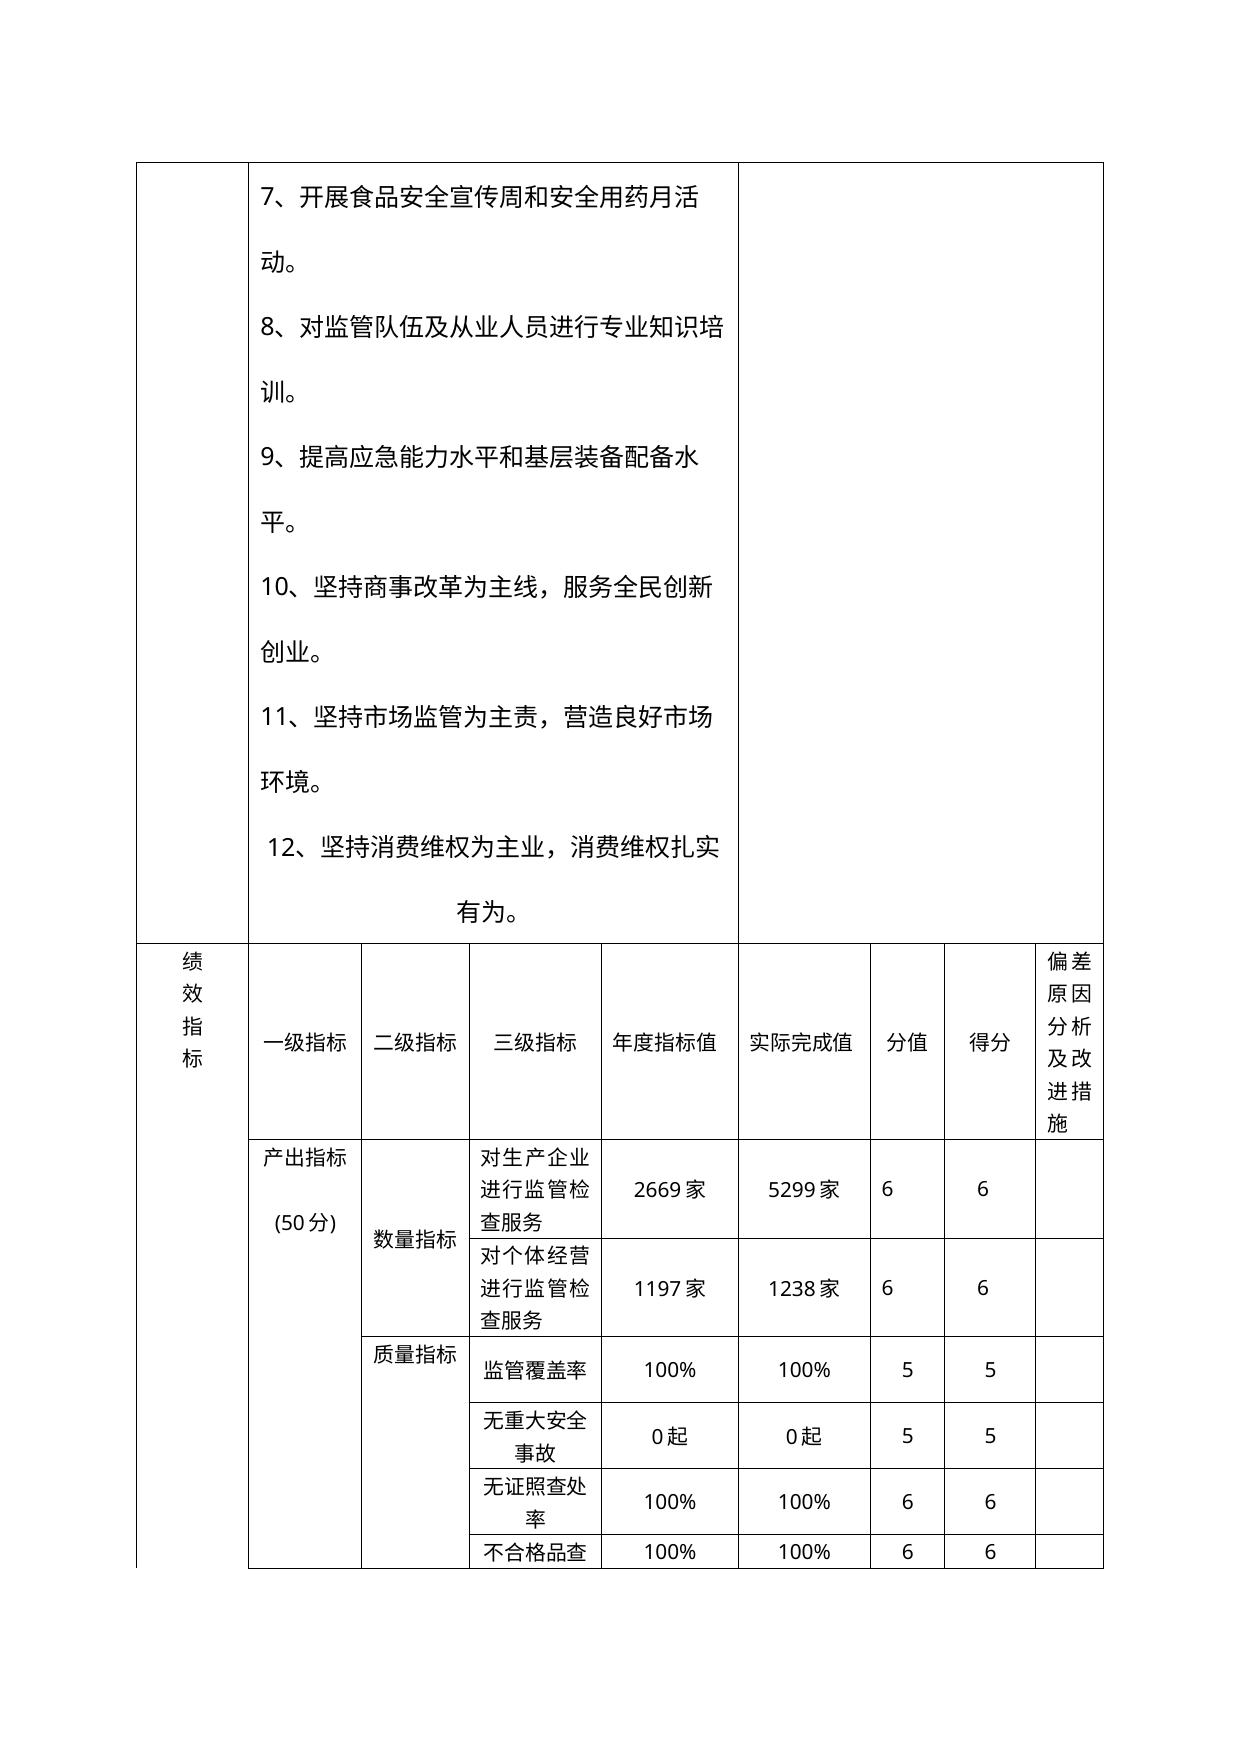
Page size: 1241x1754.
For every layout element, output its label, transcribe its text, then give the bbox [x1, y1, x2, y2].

table_cell 2669家 [602, 1140, 738, 1238]
table_cell 监管覆盖率 [470, 1337, 601, 1402]
table_cell [1036, 1403, 1103, 1468]
table_cell 对生产企业进行监管检查服务 [470, 1140, 601, 1238]
table_cell 100% [739, 1535, 870, 1568]
table_cell 无证照查处率 [470, 1469, 601, 1534]
table_cell 绩 效 指 标 [137, 944, 248, 1568]
table_cell 6 [871, 1239, 944, 1336]
table_cell 6 [871, 1140, 944, 1238]
table_cell [1036, 1239, 1103, 1336]
table_cell [1036, 1140, 1103, 1238]
table_cell 100% [602, 1469, 738, 1534]
table_cell 6 [871, 1469, 944, 1534]
table_cell 实际完成值 [739, 944, 870, 1139]
table_cell 5 [945, 1337, 1035, 1402]
table_cell 偏差原因分析及改进措施 [1036, 944, 1103, 1139]
table_cell 一级指标 [249, 944, 361, 1139]
table_cell 5299家 [739, 1140, 870, 1238]
table_cell 5 [945, 1403, 1035, 1468]
table_cell 6 [945, 1469, 1035, 1534]
table_cell 二级指标 [362, 944, 469, 1139]
table_cell 5 [871, 1403, 944, 1468]
table_cell 100% [739, 1469, 870, 1534]
table_cell 100% [739, 1337, 870, 1402]
table_cell 6 [945, 1239, 1035, 1336]
table_cell [1036, 1469, 1103, 1534]
table_cell 1197家 [602, 1239, 738, 1336]
table_cell 不合格品查处率 [470, 1535, 601, 1568]
table_cell 0起 [602, 1403, 738, 1468]
table_cell 1238家 [739, 1239, 870, 1336]
table_cell 6 [945, 1535, 1035, 1568]
table_cell 5 [871, 1337, 944, 1402]
table_cell 6 [945, 1140, 1035, 1238]
table_cell 质量指标 [362, 1337, 469, 1568]
table_cell 得分 [945, 944, 1035, 1139]
table_cell 无重大安全事故 [470, 1403, 601, 1468]
table_cell 三级指标 [470, 944, 601, 1139]
table_cell 对个体经营进行监管检查服务 [470, 1239, 601, 1336]
table_cell 6 [871, 1535, 944, 1568]
table_cell 100% [602, 1337, 738, 1402]
table_cell 100% [602, 1535, 738, 1568]
table_cell 分值 [871, 944, 944, 1139]
table_cell [1036, 1337, 1103, 1402]
table_cell 0起 [739, 1403, 870, 1468]
table_cell 产出指标 (50分) [249, 1140, 361, 1568]
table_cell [739, 163, 1103, 943]
table_cell [1036, 1535, 1103, 1568]
table_cell 年度指标值 [602, 944, 738, 1139]
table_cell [249, 163, 738, 943]
table_cell 数量指标 [362, 1140, 469, 1336]
